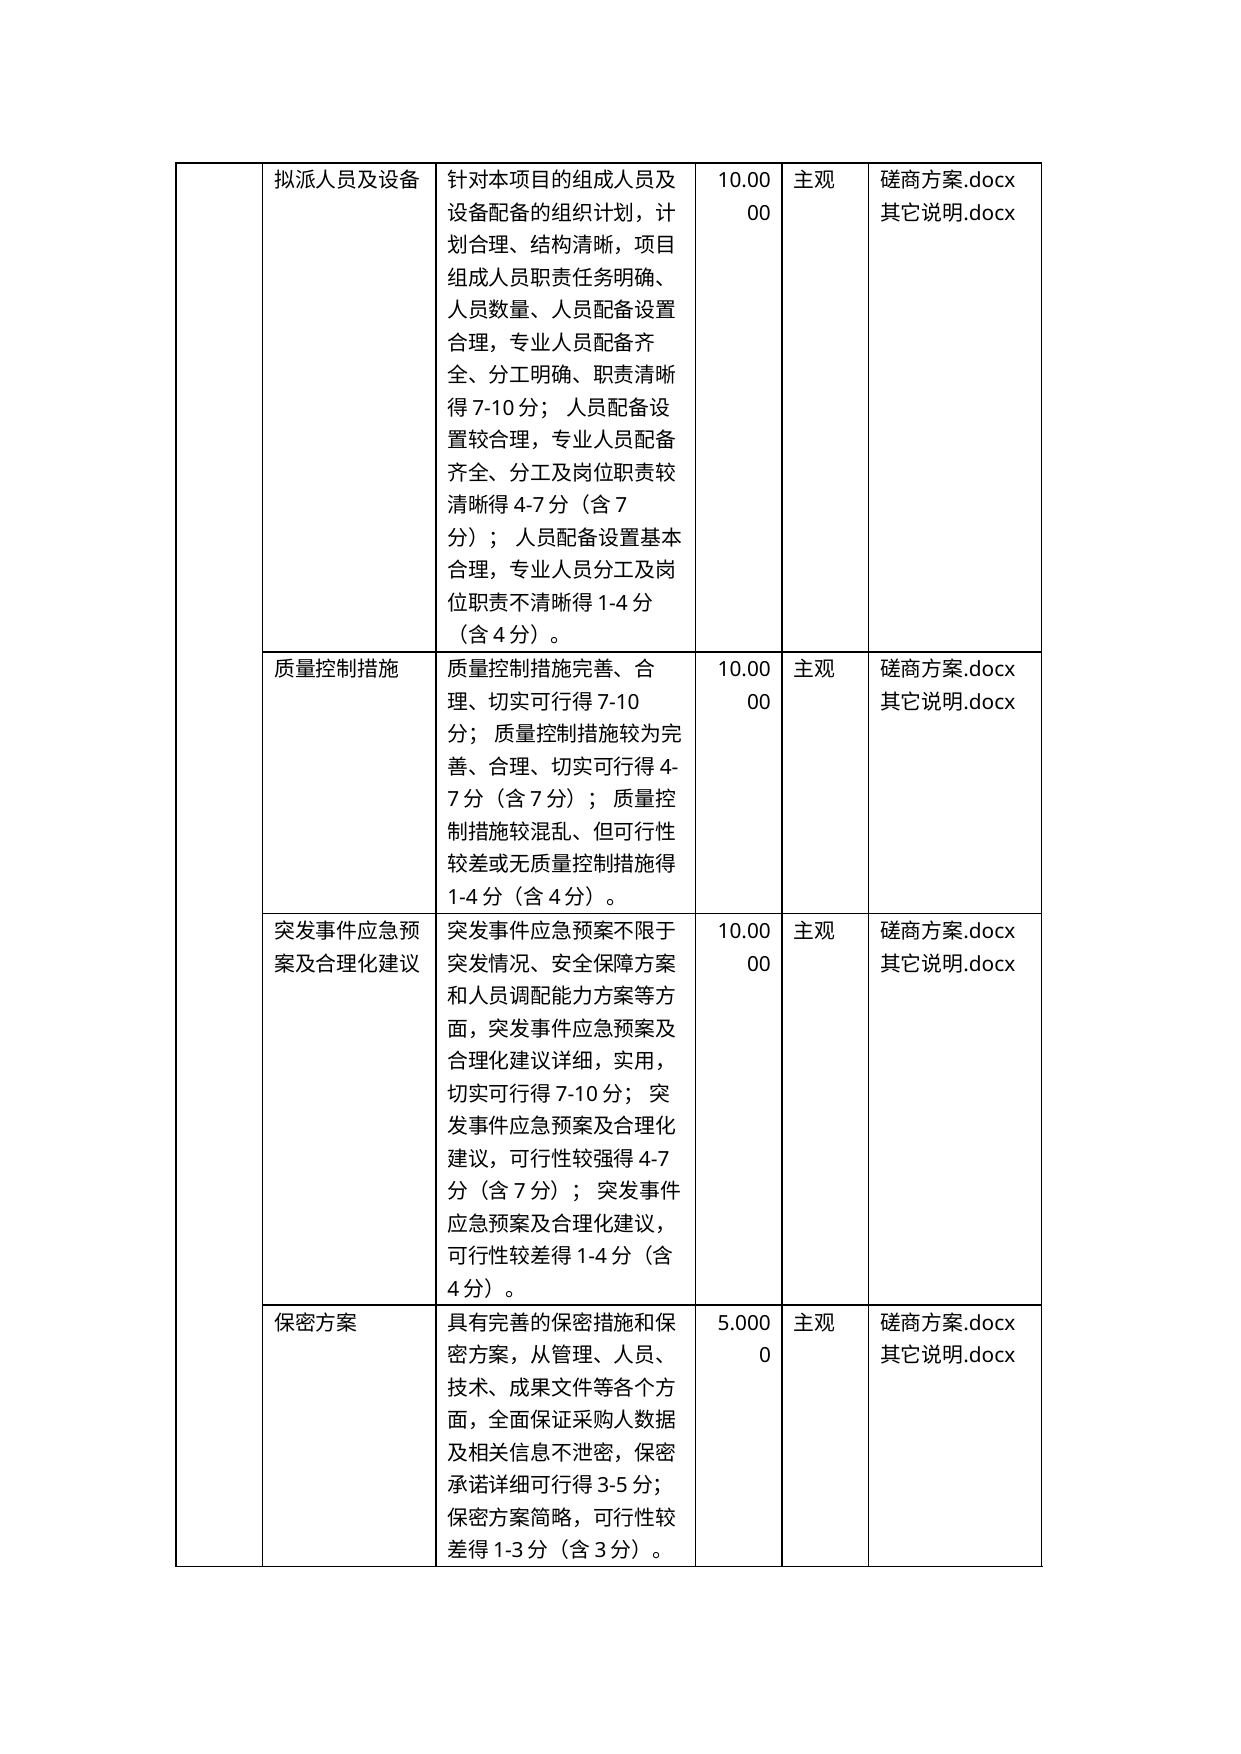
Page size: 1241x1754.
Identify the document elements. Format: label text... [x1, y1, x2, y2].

table_cell 突发事件应急预案及合理化建议 [263, 914, 435, 1304]
table_cell 10.0000 [696, 914, 781, 1304]
table_cell 质量控制措施完善、合理、切实可行得7-10分； 质量控制措施较为完善、合理、切实可行得4-7分（含7分）； 质量控制措施较混乱、但可行性较差或无质量控制措施得1-4分（含4分）。 [437, 653, 695, 913]
table_cell 磋商方案.docx 其它说明.docx [869, 164, 1041, 651]
table_cell 拟派人员及设备 [263, 164, 435, 651]
table_cell 10.0000 [696, 653, 781, 913]
table_cell 主观 [783, 653, 868, 913]
table_cell 磋商方案.docx 其它说明.docx [869, 1306, 1041, 1566]
table_cell 磋商方案.docx 其它说明.docx [869, 914, 1041, 1304]
table_cell 主观 [783, 914, 868, 1304]
table_cell 保密方案 [263, 1306, 435, 1566]
table_cell 针对本项目的组成人员及设备配备的组织计划，计划合理、结构清晰，项目组成人员职责任务明确、人员数量、人员配备设置合理，专业人员配备齐全、分工明确、职责清晰得7-10分； 人员配备设置较合理，专业人员配备齐全、分工及岗位职责较清晰得4-7分（含7分）； 人员配备设置基本合理，专业人员分工及岗位职责不清晰得1-4分（含4分）。 [437, 164, 695, 651]
table_cell 质量控制措施 [263, 653, 435, 913]
table_cell 10.0000 [696, 164, 781, 651]
table_cell 具有完善的保密措施和保密方案，从管理、人员、技术、成果文件等各个方面，全面保证采购人数据及相关信息不泄密，保密承诺详细可行得3-5分；保密方案简略，可行性较差得1-3分（含3分）。 [437, 1306, 695, 1566]
table_cell 突发事件应急预案不限于突发情况、安全保障方案和人员调配能力方案等方面，突发事件应急预案及合理化建议详细，实用，切实可行得7-10分； 突发事件应急预案及合理化建议，可行性较强得4-7分（含7分）； 突发事件应急预案及合理化建议，可行性较差得1-4分（含4分）。 [437, 914, 695, 1304]
table_cell 磋商方案.docx 其它说明.docx [869, 653, 1041, 913]
table_cell 主观 [783, 1306, 868, 1566]
table_cell 主观 [783, 164, 868, 651]
table_cell 5.0000 [696, 1306, 781, 1566]
